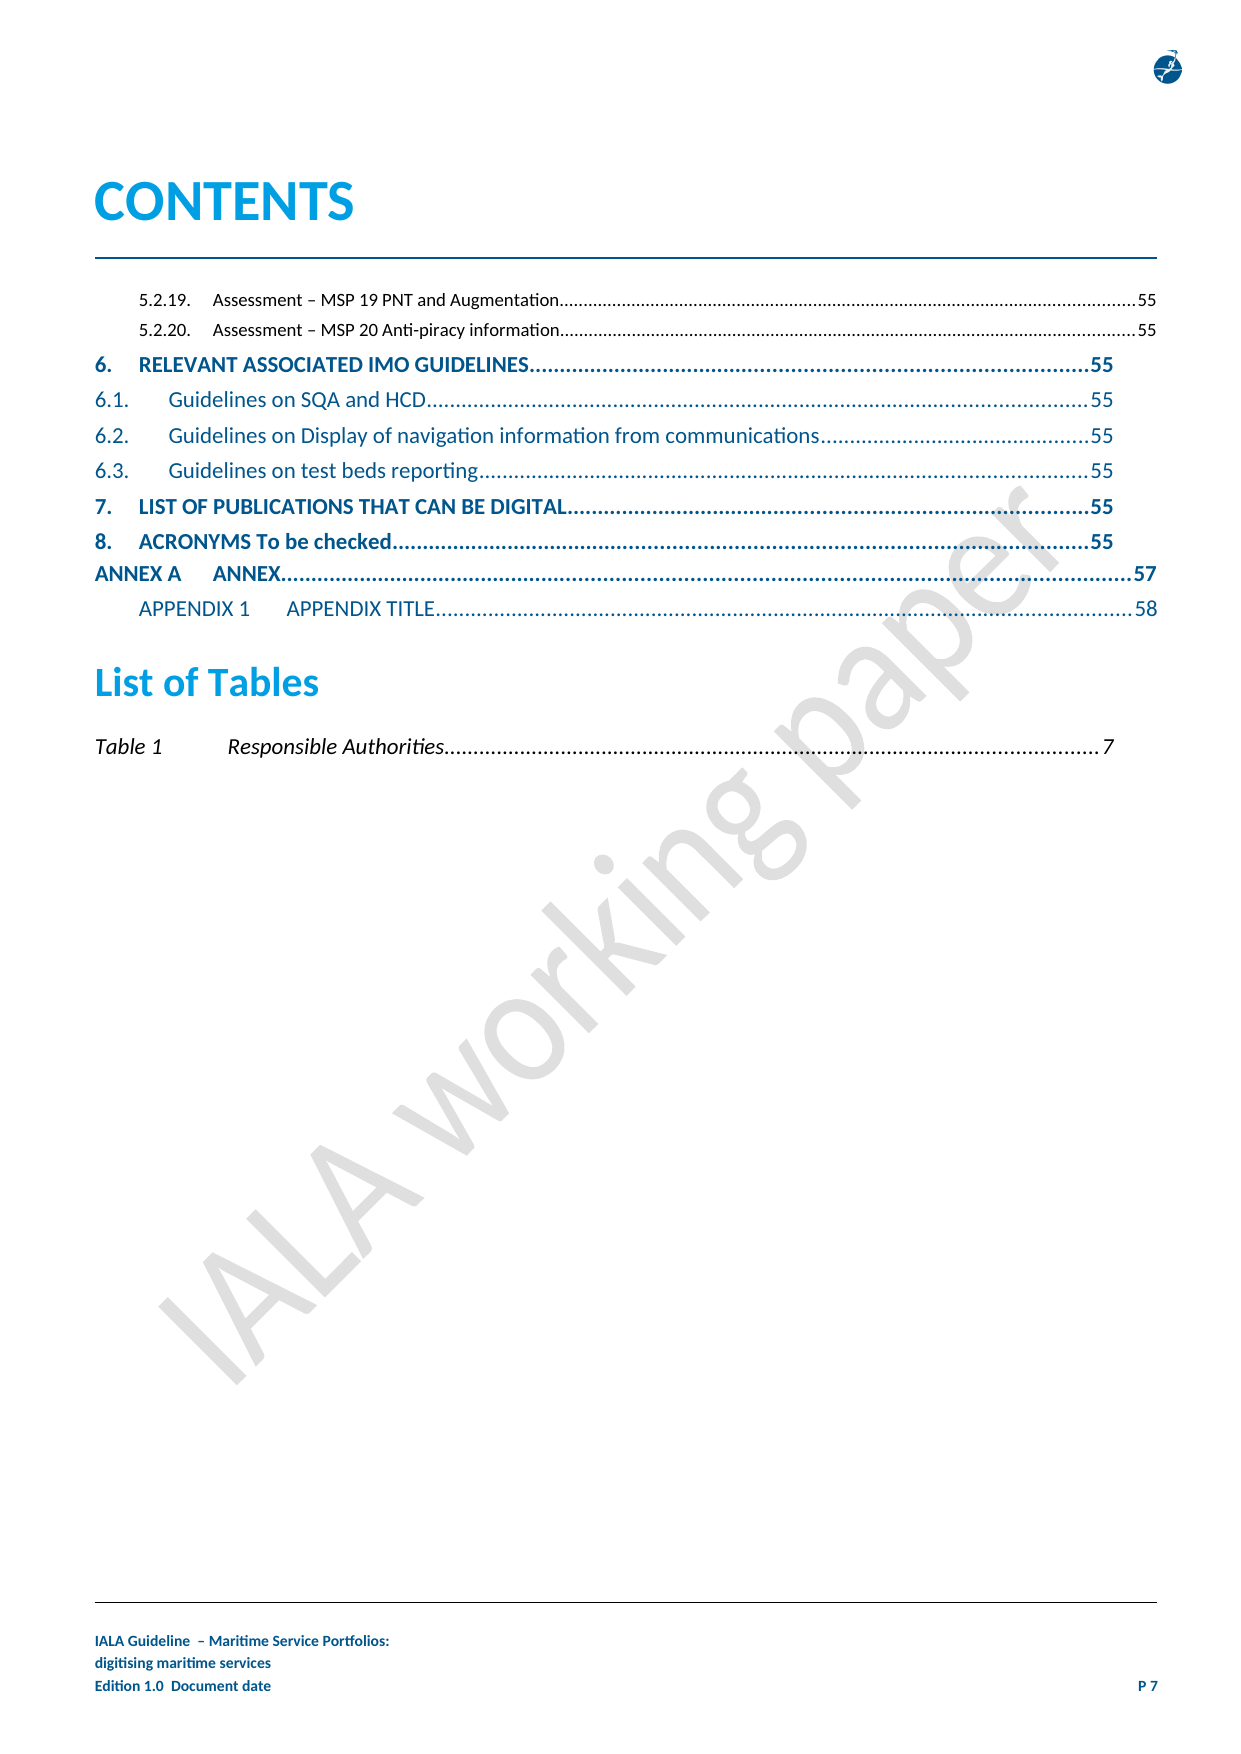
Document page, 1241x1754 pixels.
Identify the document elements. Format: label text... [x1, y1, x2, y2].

text 6.1. Guidelines on SQA and HCD 55 [94, 382, 1113, 413]
text APPENDIX 1 APPENDIX TITLE 58 [139, 594, 1157, 622]
text 6. RELEVANT ASSOCIATED IMO GUIDELINES 55 [94, 347, 1113, 378]
text 5.2.19. Assessment – MSP 19 PNT and Augmentation 55 [139, 288, 1157, 311]
text 5.2.20. Assessment – MSP 20 Anti-piracy information 55 [139, 318, 1157, 341]
list List of Tables [94, 656, 1157, 707]
text 6.3. Guidelines on test beds reporting 55 [94, 453, 1113, 484]
text Table 1 Responsible Authorities 7 [94, 732, 1113, 760]
text ANNEX A ANNEX 57 [94, 559, 1113, 587]
text 6.2. Guidelines on Display of navigation information from communications 55 [94, 418, 1113, 449]
text 8. ACRONYMS To be checked 55 [94, 524, 1113, 555]
text 7. LIST OF PUBLICATIONS THAT CAN BE DIGITAL 55 [94, 488, 1113, 520]
picture [1122, 0, 1241, 119]
